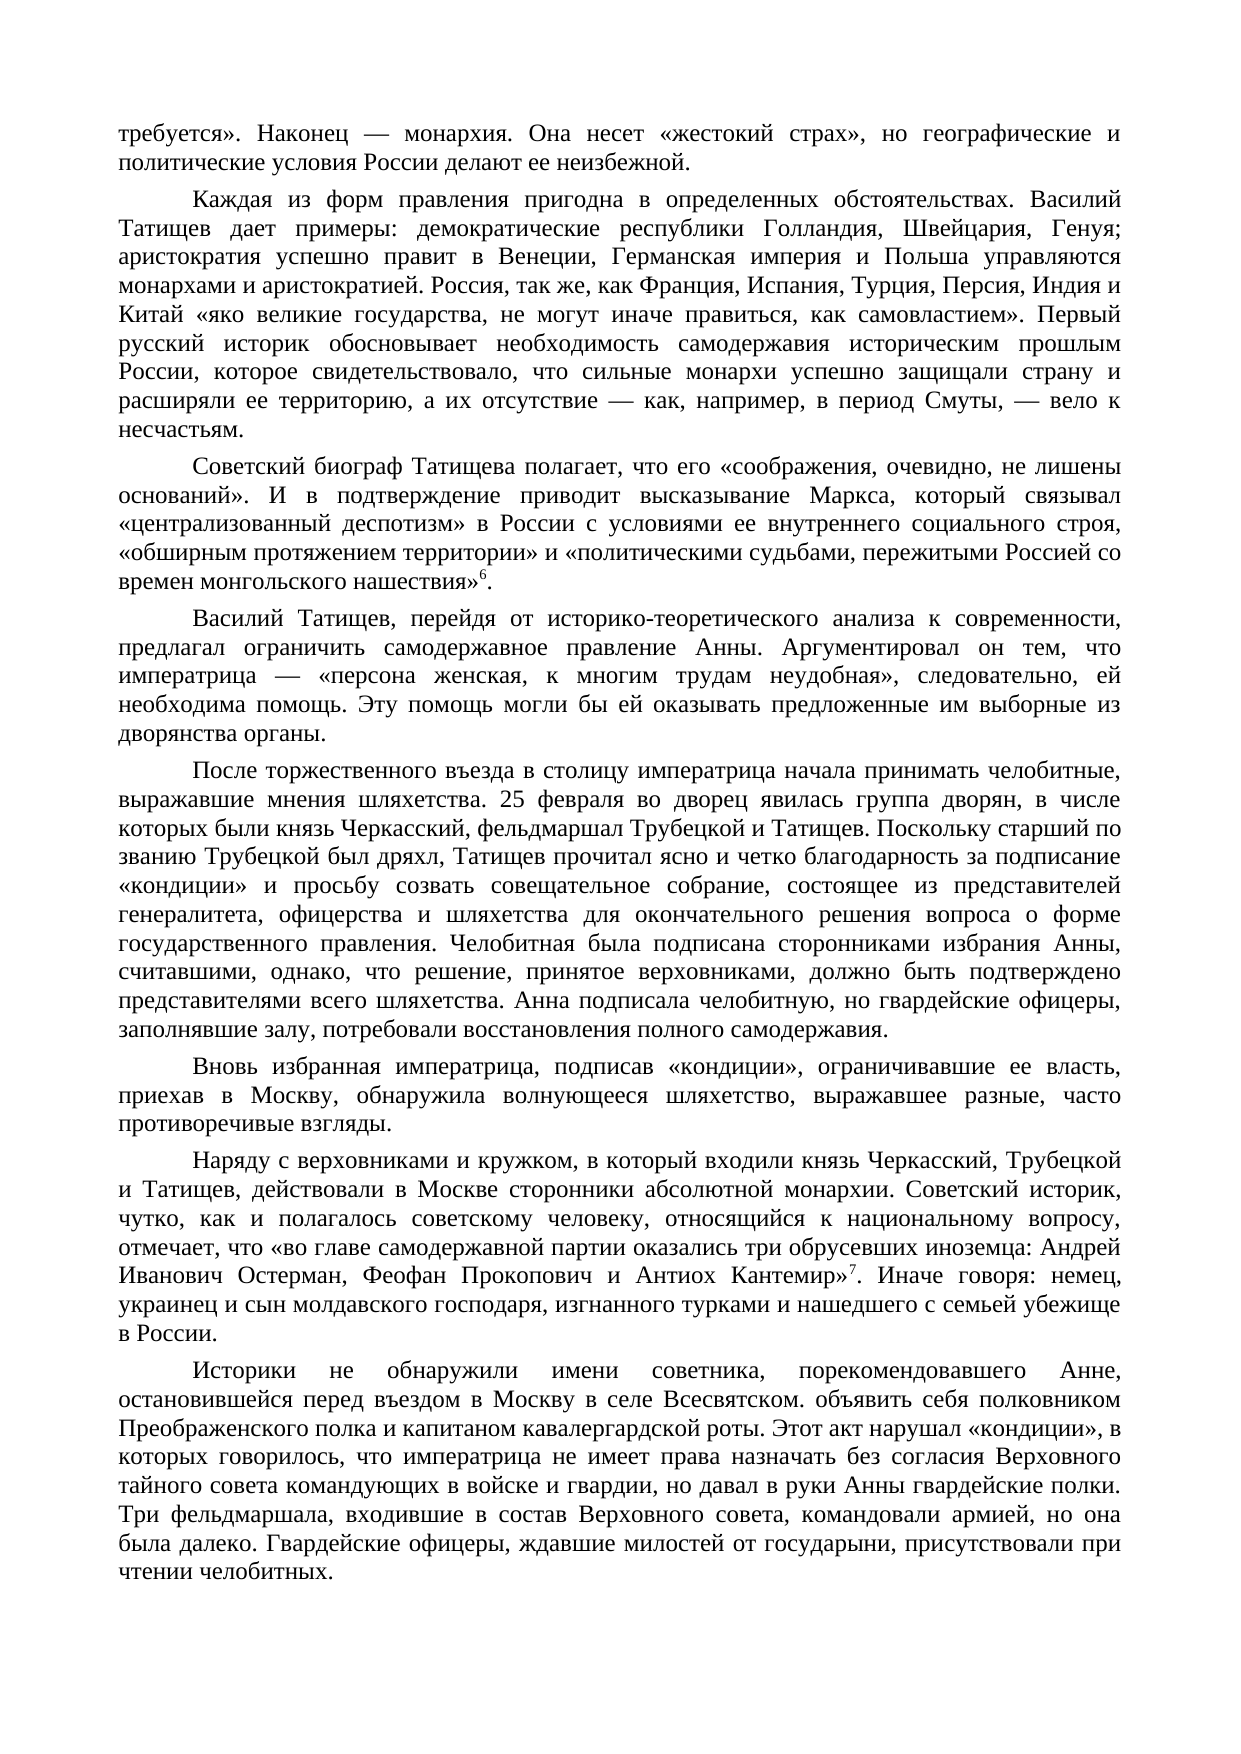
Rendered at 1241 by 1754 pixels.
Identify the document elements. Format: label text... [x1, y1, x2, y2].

text Историки не обнаружили имени советника, порекомендовавшего Анне, остановившейся перед въездом в Москву в селе Всесвятском. объявить себя полковником Преображенского полка и капитаном кавалергардской роты. Этот акт нарушал «кондиции», в которых говорилось, что императрица не имеет права назначать без согласия Верховного тайного совета командующих в войске и гвардии, но давал в руки Анны гвардейские полки. Три фельдмаршала, входившие в состав Верховного совета, командовали армией, но она была далеко. Гвардейские офицеры, ждавшие милостей от государыни, присутствовали при чтении челобитных. [118, 1355, 1122, 1585]
text Наряду с верховниками и кружком, в который входили князь Черкасский, Трубецкой и Татищев, действовали в Москве сторонники абсолютной монархии. Советский историк, чутко, как и полагалось советскому человеку, относящийся к национальному вопросу, отмечает, что «во главе самодержавной партии оказались три обрусевших иноземца: Андрей Иванович Остерман, Феофан Прокопович и Антиох Кантемир»7. Иначе говоря: немец, украинец и сын молдавского господаря, изгнанного турками и нашедшего с семьей убежище в России. [118, 1146, 1122, 1347]
text Василий Татищев, перейдя от историко-теоретического анализа к современности, предлагал ограничить самодержавное правление Анны. Аргументировал он тем, что императрица — «персона женская, к многим трудам неудобная», следовательно, ей необходима помощь. Эту помощь могли бы ей оказывать предложенные им выборные из дворянства органы. [118, 603, 1122, 747]
text Вновь избранная императрица, подписав «кондиции», ограничивавшие ее власть, приехав в Москву, обнаружила волнующееся шляхетство, выражавшее разные, часто противоречивые взгляды. [118, 1051, 1122, 1137]
text После торжественного въезда в столицу императрица начала принимать челобитные, выражавшие мнения шляхетства. 25 февраля во дворец явилась группа дворян, в числе которых были князь Черкасский, фельдмаршал Трубецкой и Татищев. Поскольку старший по званию Трубецкой был дряхл, Татищев прочитал ясно и четко благодарность за подписание «кондиции» и просьбу созвать совещательное собрание, состоящее из представителей генералитета, офицерства и шляхетства для окончательного решения вопроса о форме государственного правления. Челобитная была подписана сторонниками избрания Анны, считавшими, однако, что решение, принятое верховниками, должно быть подтверждено представителями всего шляхетства. Анна подписала челобитную, но гвардейские офицеры, заполнявшие залу, потребовали восстановления полного самодержавия. [118, 755, 1122, 1043]
text Каждая из форм правления пригодна в определенных обстоятельствах. Василий Татищев дает примеры: демократические республики Голландия, Швейцария, Генуя; аристократия успешно правит в Венеции, Германская империя и Польша управляются монархами и аристократией. Россия, так же, как Франция, Испания, Турция, Персия, Индия и Китай «яко великие государства, не могут иначе правиться, как самовластием». Первый русский историк обосновывает необходимость самодержавия историческим прошлым России, которое свидетельствовало, что сильные монархи успешно защищали страну и расширяли ее территорию, а их отсутствие — как, например, в период Смуты, — вело к несчастьям. [118, 184, 1122, 443]
text Советский биограф Татищева полагает, что его «соображения, очевидно, не лишены оснований». И в подтверждение приводит высказывание Маркса, который связывал «централизованный деспотизм» в России с условиями ее внутреннего социального строя, «обширным протяжением территории» и «политическими судьбами, пережитыми Россией со времен монгольского нашествия»6. [118, 451, 1122, 595]
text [118, 118, 1122, 176]
